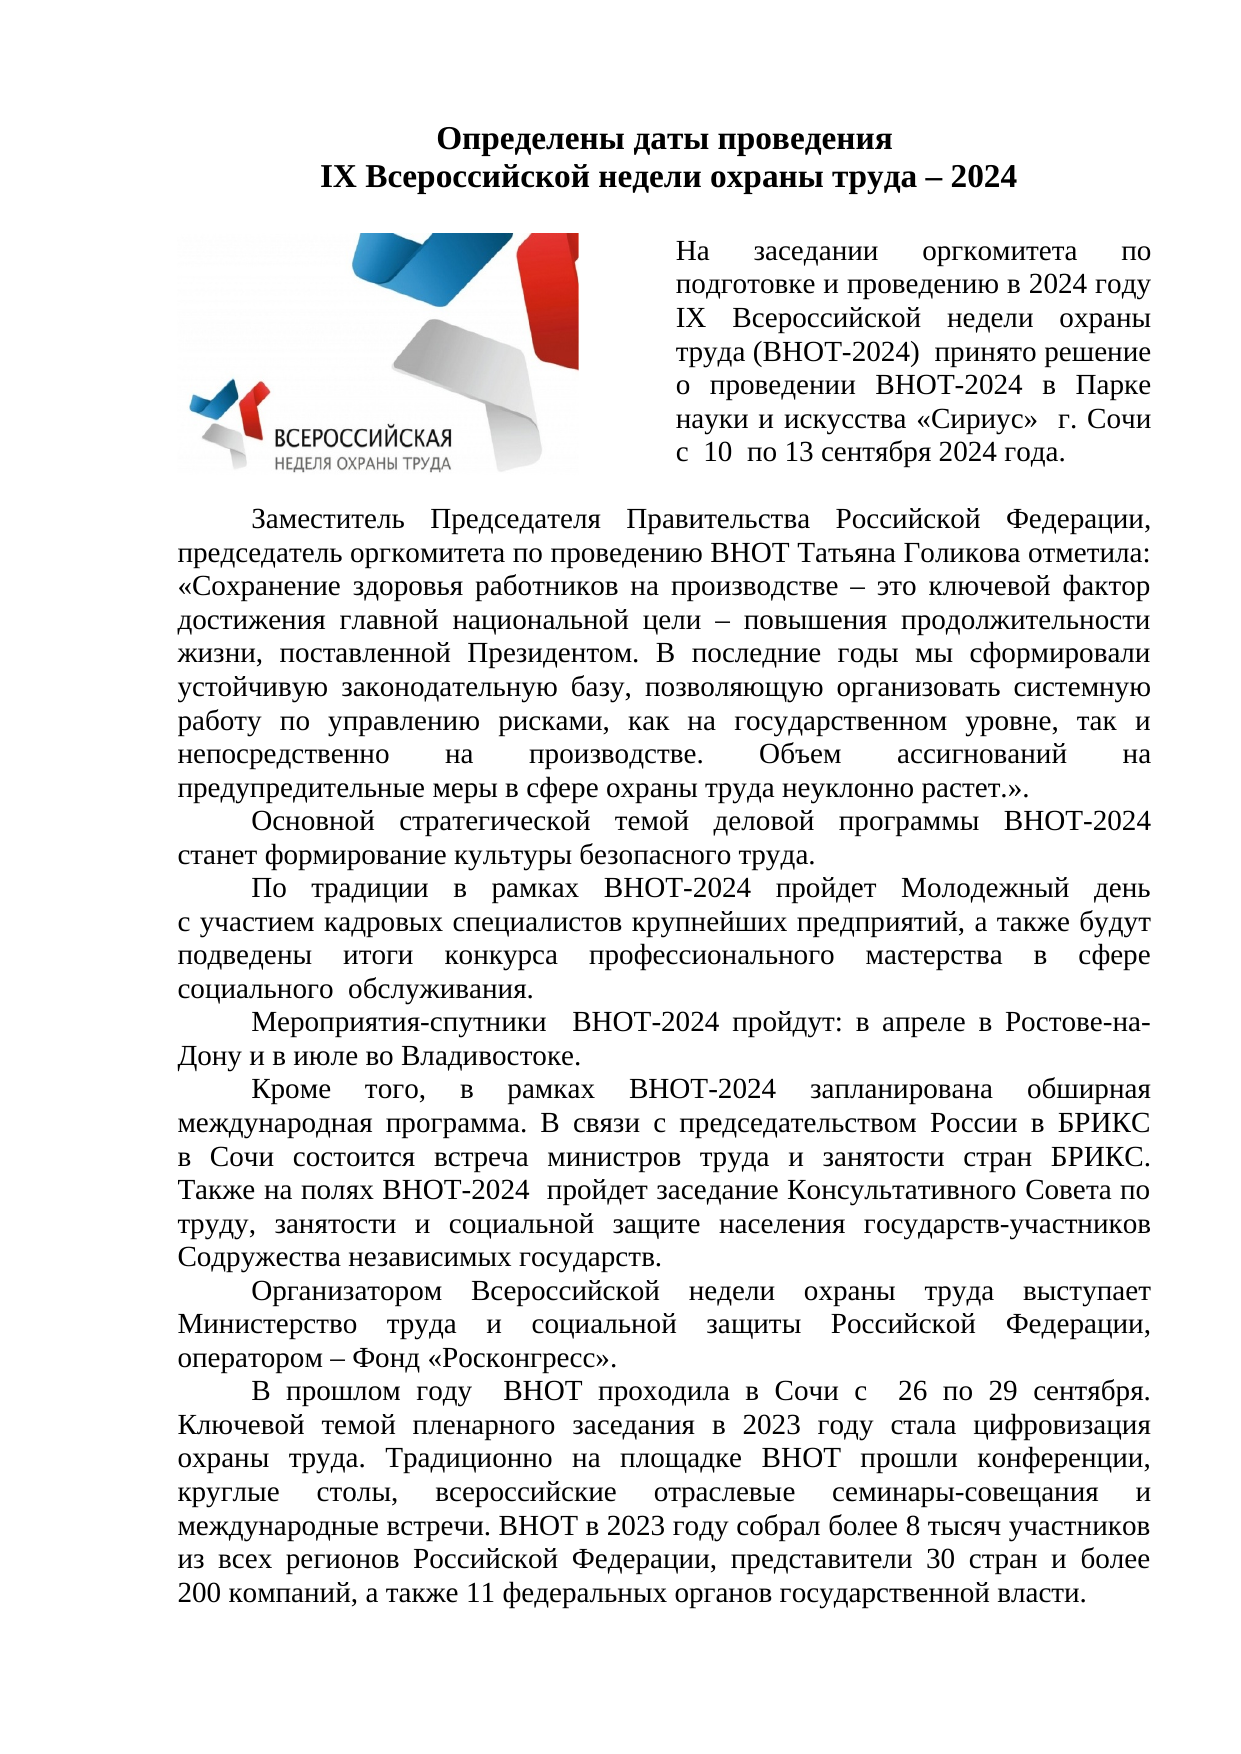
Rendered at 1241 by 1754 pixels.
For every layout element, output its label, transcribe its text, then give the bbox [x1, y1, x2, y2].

picture [177, 233, 579, 479]
text В прошлом году ВНОТ проходила в Сочи с 26 по 29 сентября. Ключевой темой пленарного заседания в 2023 году стала цифровизация охраны труда. Традиционно на площадке ВНОТ прошли конференции, круглые столы, всероссийские отраслевые семинары-совещания и международные встречи. ВНОТ в 2023 году собрал более 8 тысяч участников из всех регионов Российской Федерации, представители 30 стран и более 200 компаний, а также 11 федеральных органов государственной власти. [177, 1373, 1152, 1608]
text Мероприятия-спутники ВНОТ-2024 пройдут: в апреле в Ростове-на-Дону и в июле во Владивостоке. [177, 1004, 1152, 1072]
text По традиции в рамках ВНОТ-2024 пройдет Молодежный день с участием кадровых специалистов крупнейших предприятий, а также будут подведены итоги конкурса профессионального мастерства в сфере социального обслуживания. [177, 870, 1152, 1004]
text Кроме того, в рамках ВНОТ-2024 запланирована обширная международная программа. В связи с председательством России в БРИКС в Сочи состоится встреча министров труда и занятости стран БРИКС. Также на полях ВНОТ-2024 пройдет заседание Консультативного Совета по труду, занятости и социальной защите населения государств-участников Содружества независимых государств. [177, 1072, 1152, 1273]
text Заместитель Председателя Правительства Российской Федерации, председатель оргкомитета по проведению ВНОТ Татьяна Голикова отметила: «Сохранение здоровья работников на производстве – это ключевой фактор достижения главной национальной цели – повышения продолжительности жизни, поставленной Президентом. В последние годы мы сформировали устойчивую законодательную базу, позволяющую организовать системную работу по управлению рисками, как на государственном уровне, так и непосредственно на производстве. Объем ассигнований на предупредительные меры в сфере охраны труда неуклонно растет.». [177, 501, 1152, 803]
text Определены даты проведения [177, 118, 1152, 156]
table_header [166, 233, 664, 501]
table_header На заседании оргкомитета по подготовке и проведению в 2024 году IX Всероссийской недели охраны труда (ВНОТ-2024) принято решение о проведении ВНОТ-2024 в Парке науки и искусства «Сириус» г. Сочи с 10 по 13 сентября 2024 года. [664, 233, 1163, 501]
text IX Всероссийской недели охраны труда – 2024 [177, 156, 1152, 195]
text Организатором Всероссийской недели охраны труда выступает Министерство труда и социальной защиты Российской Федерации, оператором – Фонд «Росконгресс». [177, 1273, 1152, 1373]
text Основной стратегической темой деловой программы ВНОТ-2024 станет формирование культуры безопасного труда. [177, 803, 1152, 870]
